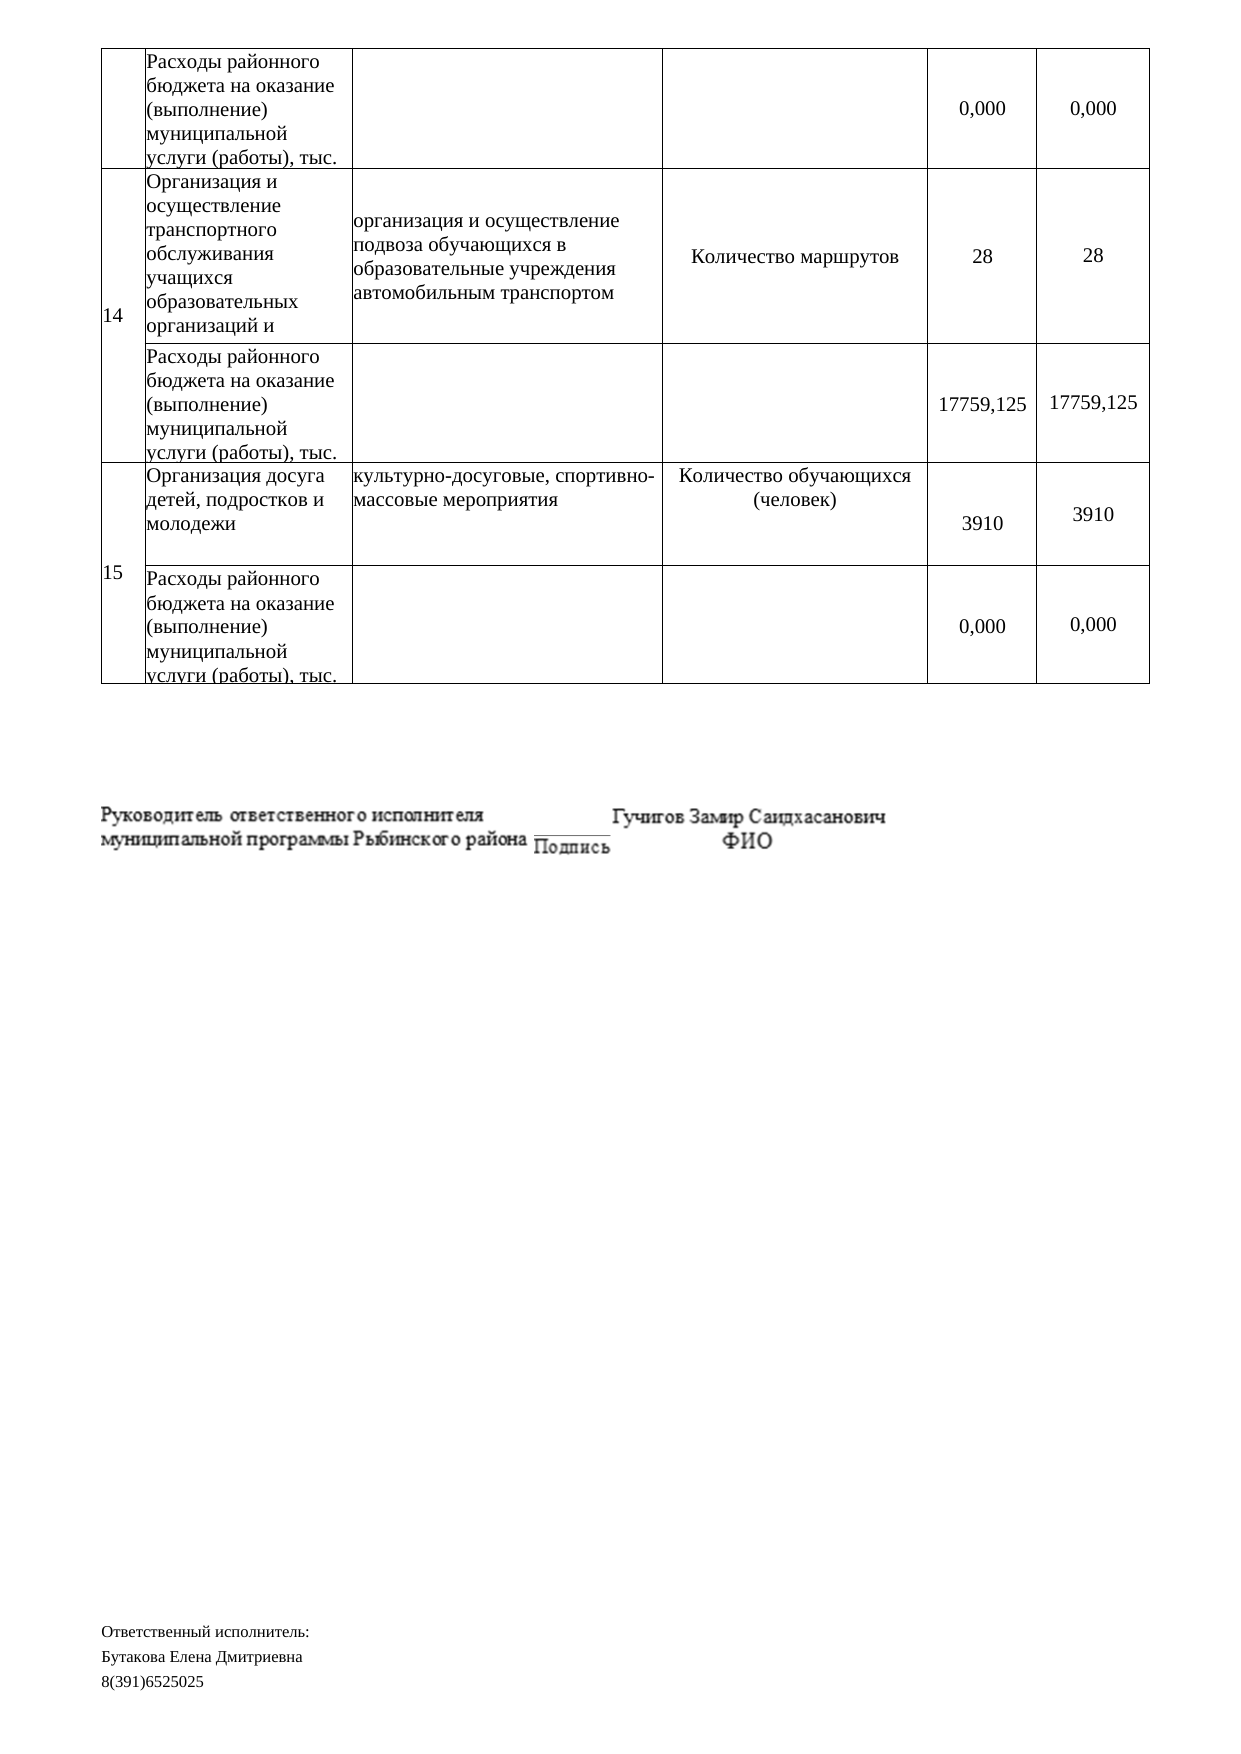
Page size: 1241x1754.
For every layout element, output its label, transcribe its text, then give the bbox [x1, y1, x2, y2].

table_cell Организация и осуществление транспортного обслуживания учащихся образовательных организаций и воспитанников дошкольных образовательных организаций [146, 169, 352, 343]
table_cell 0,000 [928, 566, 1036, 683]
table_cell 0,000 [928, 49, 1036, 168]
table_cell 3910 [1037, 463, 1149, 565]
text Бутакова Елена Дмитриевна [101, 1641, 1169, 1666]
table_cell 14 [102, 169, 145, 462]
table_cell 28 [928, 169, 1036, 343]
table_cell культурно-досуговые, спортивно-массовые мероприятия [353, 463, 662, 565]
table_cell 0,000 [1037, 566, 1149, 683]
table_cell [353, 566, 662, 683]
text 8(391)6525025 [101, 1666, 1169, 1691]
table_cell 13 [102, 49, 145, 168]
table_cell 0,000 [1037, 49, 1149, 168]
table_cell организация и осуществление подвоза обучающихся в образовательные учреждения автомобильным транспортом [353, 169, 662, 343]
table_cell Организация досуга детей, подростков и молодежи [146, 463, 352, 565]
table_cell Количество маршрутов [663, 169, 927, 343]
table_cell [353, 49, 662, 168]
table_cell Расходы районного бюджета на оказание (выполнение) муниципальной услуги (работы), тыс. руб. [146, 566, 352, 683]
table_cell [353, 344, 662, 462]
table_cell [663, 566, 927, 683]
table_cell 3910 [928, 463, 1036, 565]
table_cell [663, 344, 927, 462]
table_cell [663, 49, 927, 168]
picture [101, 803, 887, 858]
table_cell 17759,125 [928, 344, 1036, 462]
table_cell 28 [1037, 169, 1149, 343]
text Ответственный исполнитель: [101, 1616, 1169, 1641]
table_cell Расходы районного бюджета на оказание (выполнение) муниципальной услуги (работы), тыс. руб. [146, 344, 352, 462]
table_cell Количество обучающихся (человек) [663, 463, 927, 565]
table_cell 15 [102, 463, 145, 683]
table_cell Расходы районного бюджета на оказание (выполнение) муниципальной услуги (работы), тыс. руб. [146, 49, 352, 168]
table_cell 17759,125 [1037, 344, 1149, 462]
